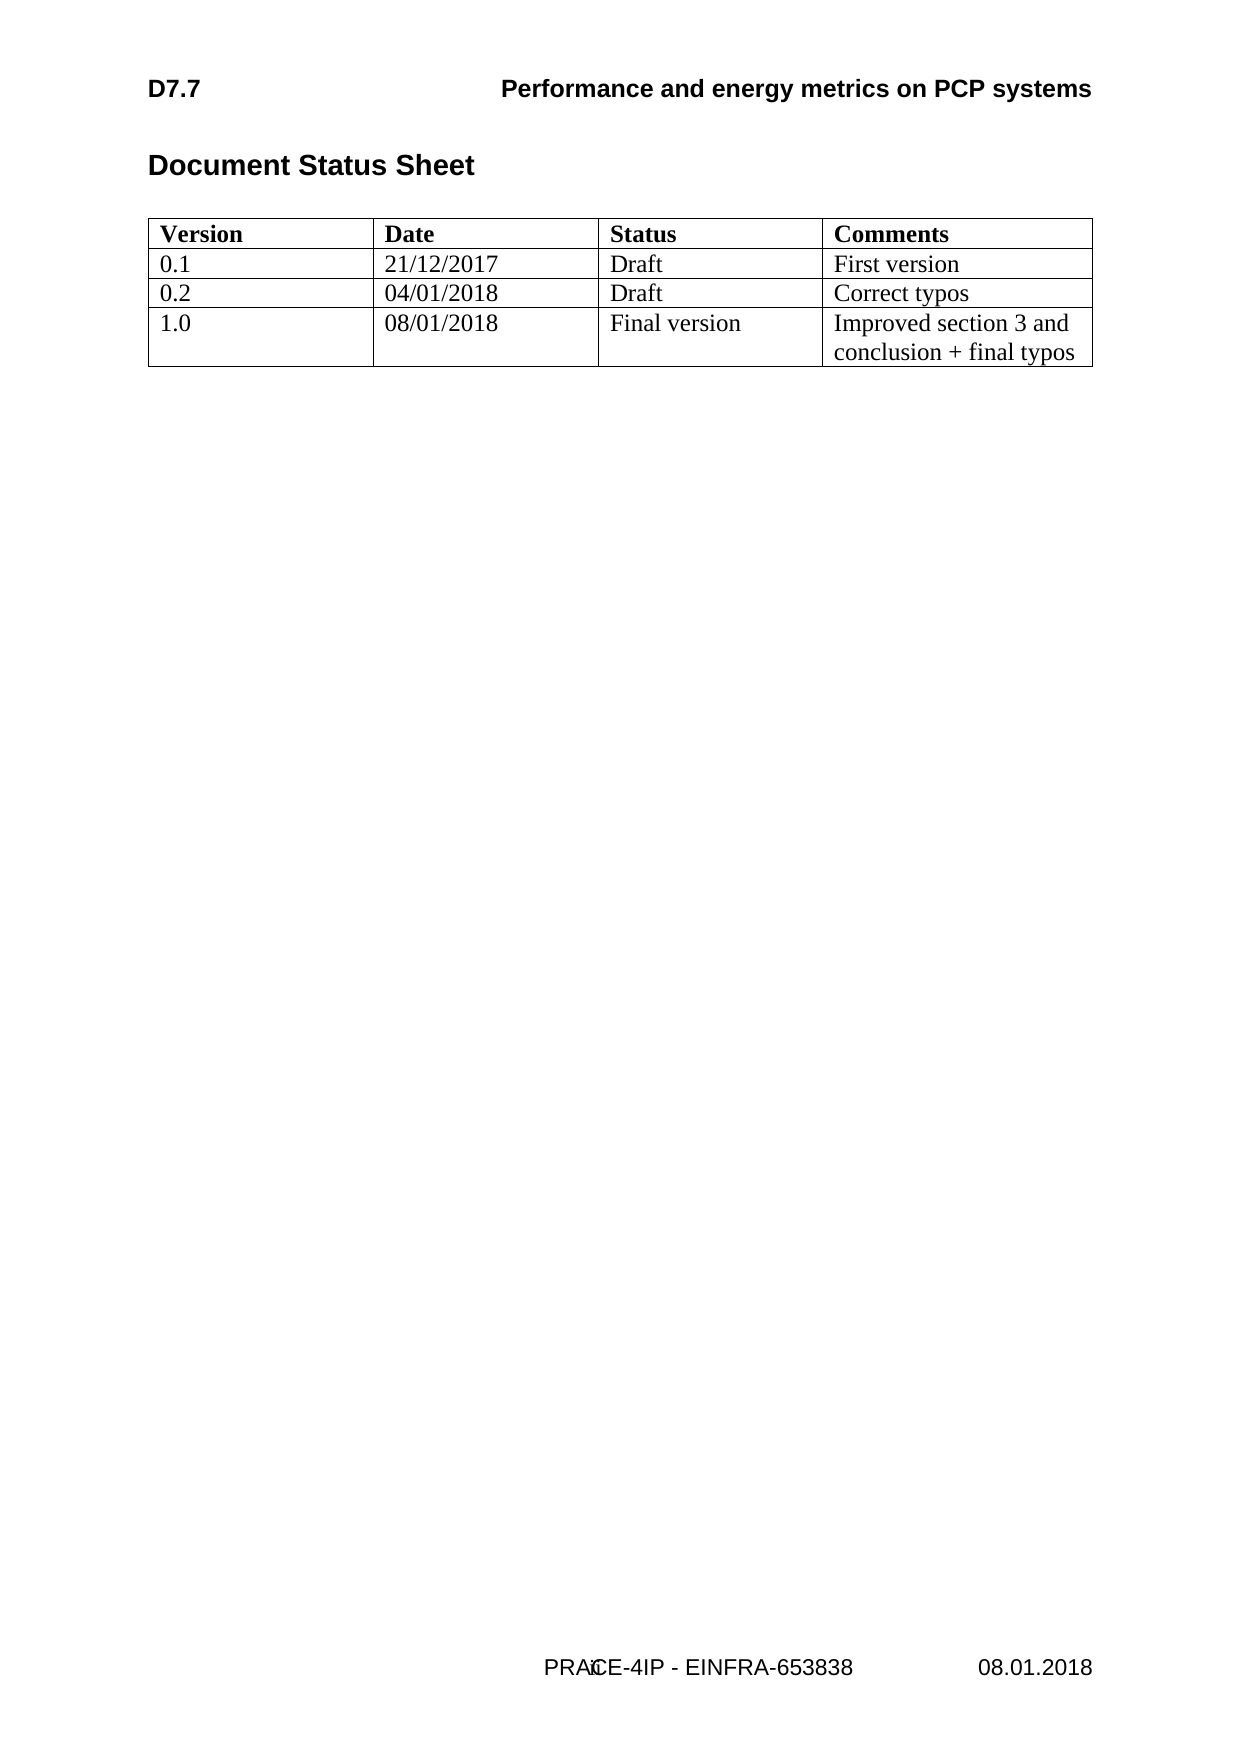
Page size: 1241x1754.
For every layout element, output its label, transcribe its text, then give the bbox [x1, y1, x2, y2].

table_cell Draft [599, 279, 822, 307]
table_cell Draft [599, 249, 822, 277]
table_cell 04/01/2018 [374, 279, 598, 307]
table_cell Correct typos [823, 279, 1092, 307]
table_cell 0.2 [149, 279, 373, 307]
subtitle Document Status Sheet [148, 148, 1092, 181]
table_cell 0.1 [149, 249, 373, 277]
table_header Version [149, 219, 373, 248]
table_cell Improved section 3 and conclusion + final typos [823, 308, 1092, 366]
table_cell 21/12/2017 [374, 249, 598, 277]
table_cell 08/01/2018 [374, 308, 598, 366]
table_header Date [374, 219, 598, 248]
table_header Comments [823, 219, 1092, 248]
table_cell 1.0 [149, 308, 373, 366]
table_cell Final version [599, 308, 822, 366]
table_header Status [599, 219, 822, 248]
table_cell First version [823, 249, 1092, 277]
